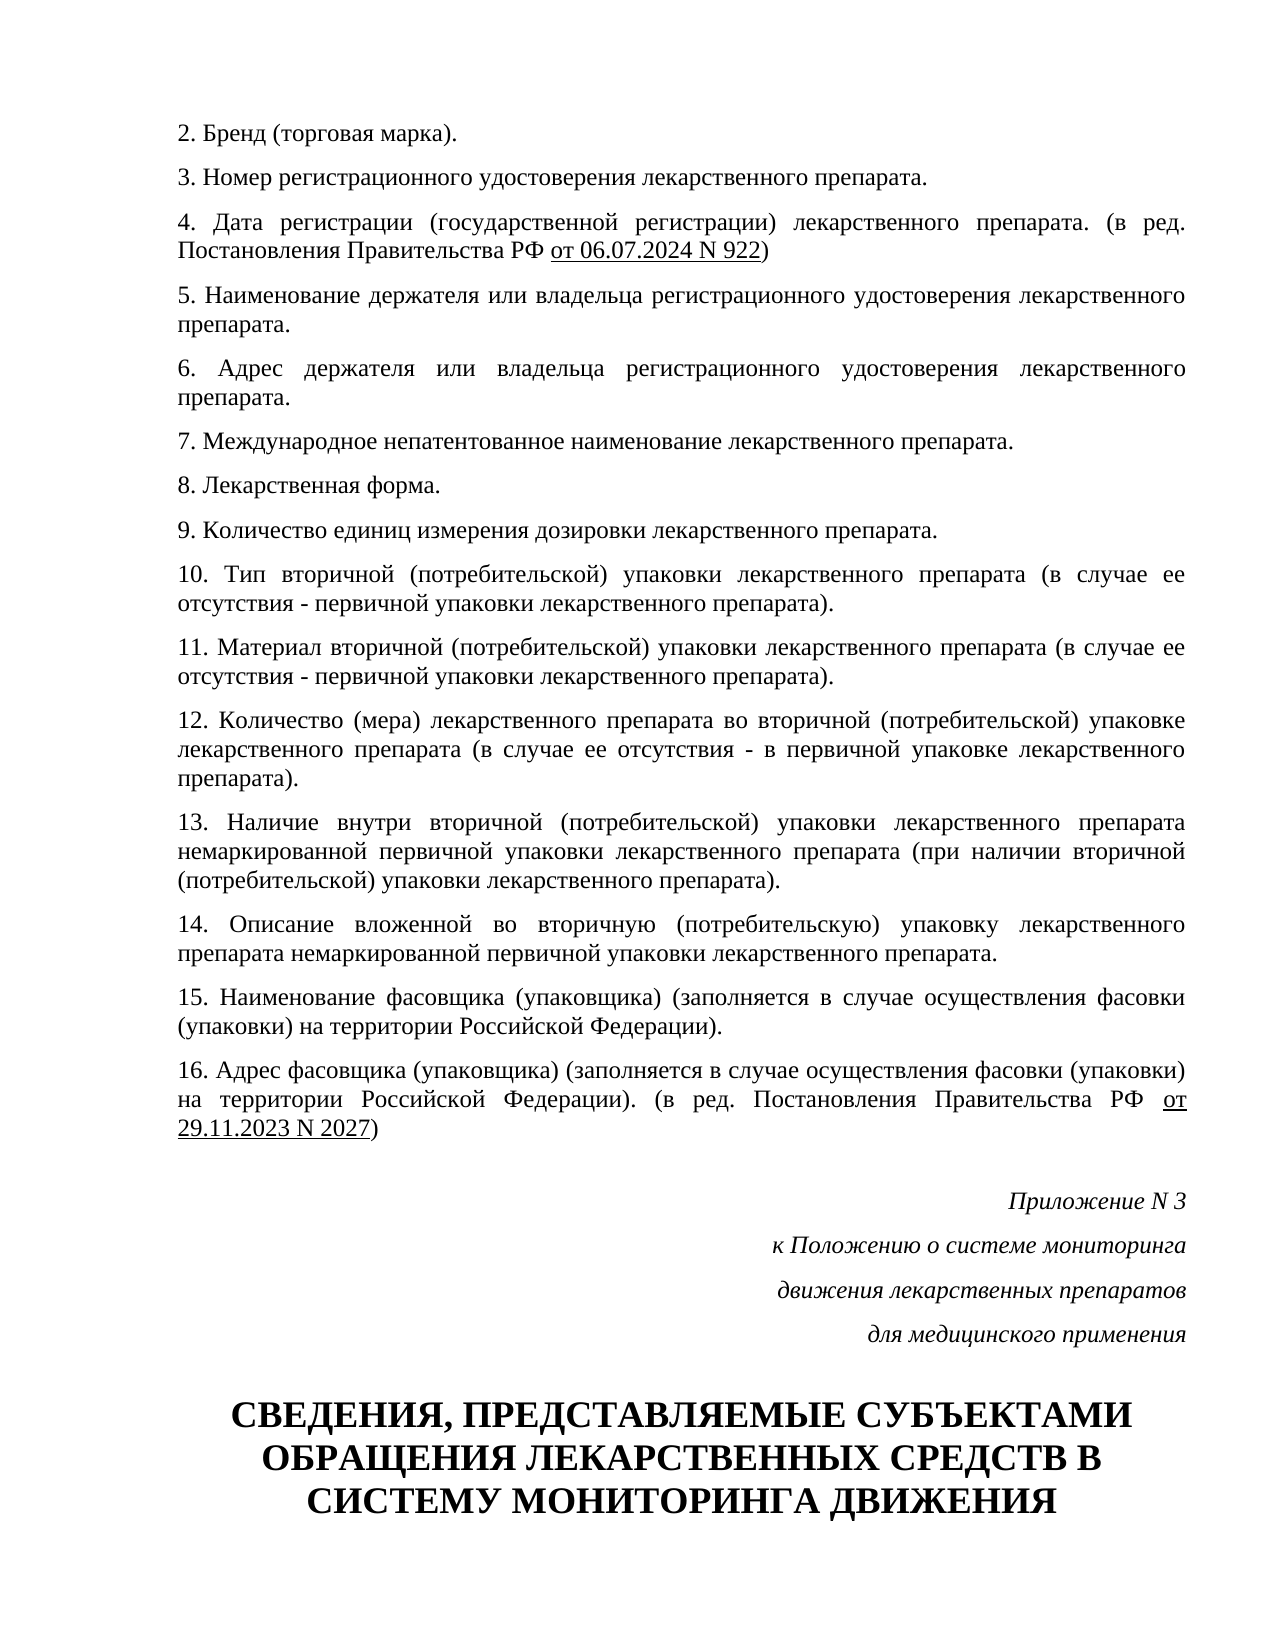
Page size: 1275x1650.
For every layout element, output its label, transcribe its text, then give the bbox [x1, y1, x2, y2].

text 10. Тип вторичной (потребительской) упаковки лекарственного препарата (в случае ее отсутствия - первичной упаковки лекарственного препарата). [177, 559, 1186, 617]
text для медицинского применения [177, 1319, 1186, 1348]
text 15. Наименование фасовщика (упаковщика) (заполняется в случае осуществления фасовки (упаковки) на территории Российской Федерации). [177, 982, 1186, 1040]
text 16. Адрес фасовщика (упаковщика) (заполняется в случае осуществления фасовки (упаковки) на территории Российской Федерации). (в ред. Постановления Правительства РФ от 29.11.2023 N 2027) [177, 1056, 1186, 1142]
text Приложение N 3 [177, 1186, 1186, 1215]
text 3. Номер регистрационного удостоверения лекарственного препарата. [177, 162, 1186, 191]
text 9. Количество единиц измерения дозировки лекарственного препарата. [177, 515, 1186, 544]
text 6. Адрес держателя или владельца регистрационного удостоверения лекарственного препарата. [177, 353, 1186, 411]
text 12. Количество (мера) лекарственного препарата во вторичной (потребительской) упаковке лекарственного препарата (в случае ее отсутствия - в первичной упаковке лекарственного препарата). [177, 706, 1186, 792]
text 5. Наименование держателя или владельца регистрационного удостоверения лекарственного препарата. [177, 280, 1186, 337]
text 8. Лекарственная форма. [177, 471, 1186, 499]
text 13. Наличие внутри вторичной (потребительской) упаковки лекарственного препарата немаркированной первичной упаковки лекарственного препарата (при наличии вторичной (потребительской) упаковки лекарственного препарата). [177, 807, 1186, 894]
text 14. Описание вложенной во вторичную (потребительскую) упаковку лекарственного препарата немаркированной первичной упаковки лекарственного препарата. [177, 909, 1186, 967]
text 7. Международное непатентованное наименование лекарственного препарата. [177, 426, 1186, 455]
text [177, 1392, 1186, 1522]
text 4. Дата регистрации (государственной регистрации) лекарственного препарата. (в ред. Постановления Правительства РФ от 06.07.2024 N 922) [177, 207, 1186, 264]
text движения лекарственных препаратов [177, 1275, 1186, 1304]
text к Положению о системе мониторинга [177, 1231, 1186, 1259]
text 11. Материал вторичной (потребительской) упаковки лекарственного препарата (в случае ее отсутствия - первичной упаковки лекарственного препарата). [177, 632, 1186, 690]
text 2. Бренд (торговая марка). [177, 118, 1186, 147]
